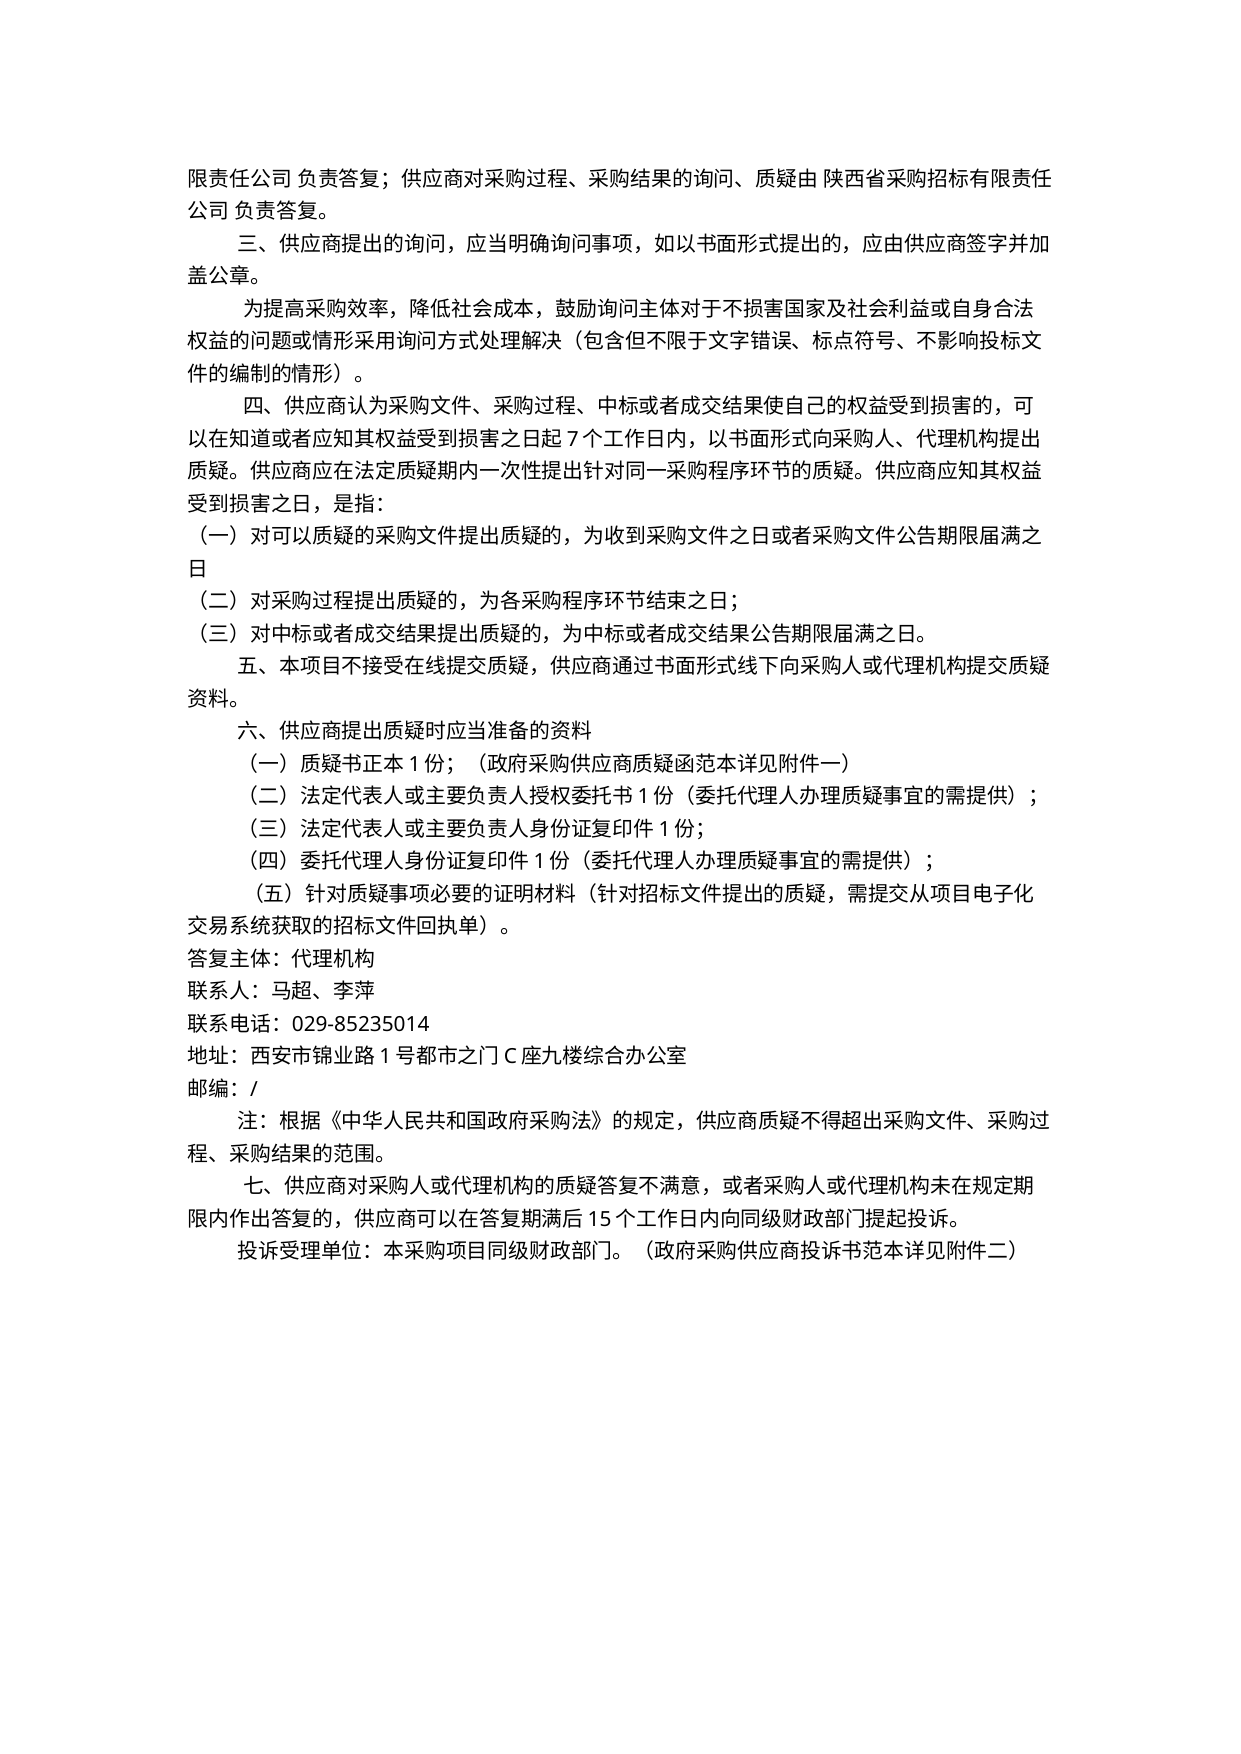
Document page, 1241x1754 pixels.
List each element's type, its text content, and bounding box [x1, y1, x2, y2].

text （三）法定代表人或主要负责人身份证复印件1份； [187, 812, 1053, 844]
text （一）对可以质疑的采购文件提出质疑的，为收到采购文件之日或者采购文件公告期限届满之日 [187, 519, 1053, 584]
text （三）对中标或者成交结果提出质疑的，为中标或者成交结果公告期限届满之日。 [187, 617, 1053, 649]
text （一）质疑书正本1份；（政府采购供应商质疑函范本详见附件一） [187, 747, 1053, 779]
text 邮编：/ [187, 1072, 1053, 1104]
text 联系电话：029-85235014 [187, 1007, 1053, 1039]
text 答复主体：代理机构 [187, 942, 1053, 974]
text （二）法定代表人或主要负责人授权委托书1份（委托代理人办理质疑事宜的需提供）； [187, 779, 1053, 812]
text 地址：西安市锦业路1号都市之门C座九楼综合办公室 [187, 1039, 1053, 1072]
text 七、供应商对采购人或代理机构的质疑答复不满意，或者采购人或代理机构未在规定期限内作出答复的，供应商可以在答复期满后15个工作日内向同级财政部门提起投诉。 [187, 1169, 1053, 1234]
text （五）针对质疑事项必要的证明材料（针对招标文件提出的质疑，需提交从项目电子化交易系统获取的招标文件回执单）。 [187, 877, 1053, 942]
text 联系人：马超、李萍 [187, 974, 1053, 1007]
text 四、供应商认为采购文件、采购过程、中标或者成交结果使自己的权益受到损害的，可以在知道或者应知其权益受到损害之日起7个工作日内，以书面形式向采购人、代理机构提出质疑。供应商应在法定质疑期内一次性提出针对同一采购程序环节的质疑。供应商应知其权益受到损害之日，是指： [187, 389, 1053, 519]
text （二）对采购过程提出质疑的，为各采购程序环节结束之日； [187, 584, 1053, 617]
text 注：根据《中华人民共和国政府采购法》的规定，供应商质疑不得超出采购文件、采购过程、采购结果的范围。 [187, 1104, 1053, 1169]
text 六、供应商提出质疑时应当准备的资料 [187, 714, 1053, 747]
text 三、供应商提出的询问，应当明确询问事项，如以书面形式提出的，应由供应商签字并加盖公章。 [187, 227, 1053, 292]
text 投诉受理单位：本采购项目同级财政部门。（政府采购供应商投诉书范本详见附件二） [187, 1234, 1053, 1267]
text 为提高采购效率，降低社会成本，鼓励询问主体对于不损害国家及社会利益或自身合法权益的问题或情形采用询问方式处理解决（包含但不限于文字错误、标点符号、不影响投标文件的编制的情形）。 [187, 292, 1053, 389]
text （四）委托代理人身份证复印件1份（委托代理人办理质疑事宜的需提供）； [187, 844, 1053, 877]
text 五、本项目不接受在线提交质疑，供应商通过书面形式线下向采购人或代理机构提交质疑资料。 [187, 649, 1053, 714]
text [187, 162, 1053, 227]
